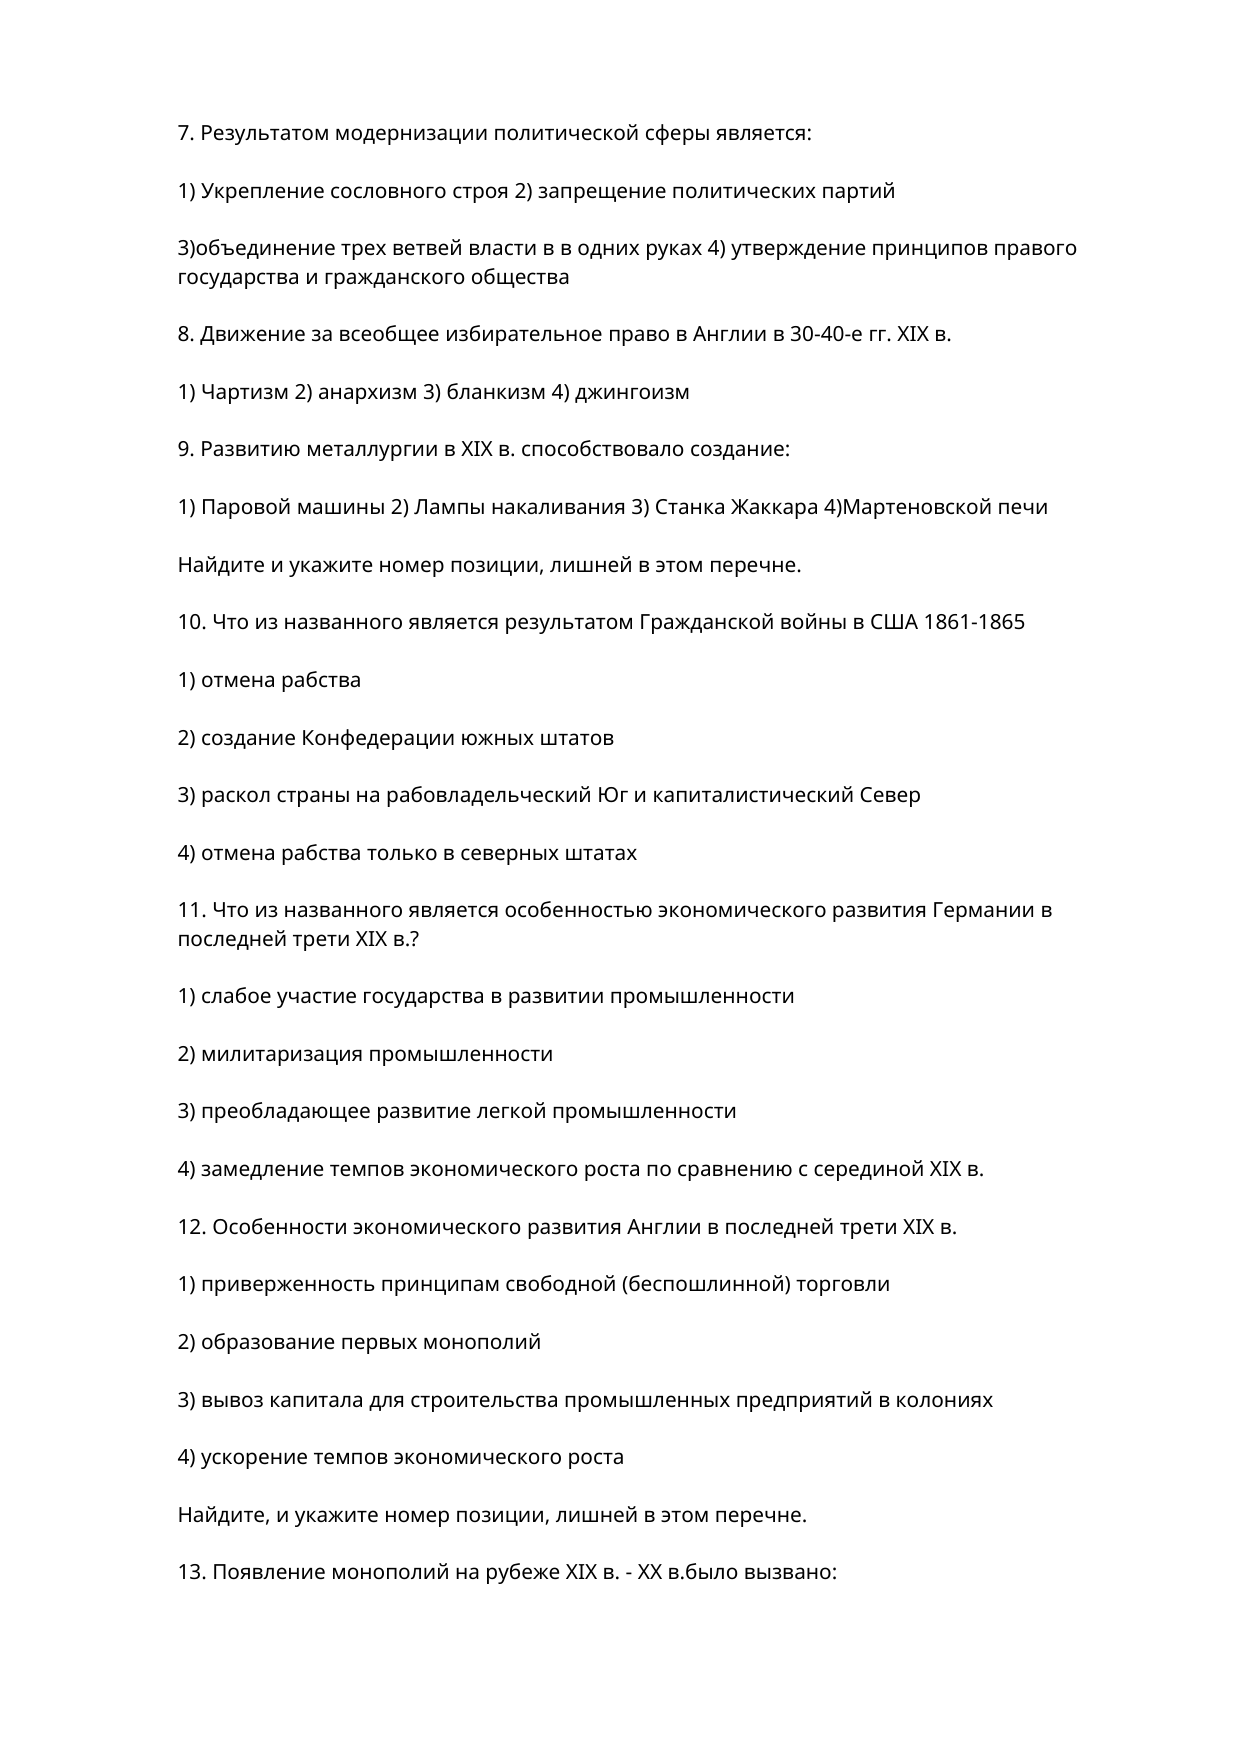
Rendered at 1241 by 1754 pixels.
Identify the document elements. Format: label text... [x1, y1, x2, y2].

text 1) отмена рабства [177, 665, 1152, 693]
text 1) слабое участие государства в развитии промышленности [177, 981, 1152, 1010]
text 3) преобладающее развитие легкой промышленности [177, 1097, 1152, 1125]
text 9. Развитию металлургии в XIX в. способствовало создание: [177, 434, 1152, 463]
text 13. Появление монополий на рубеже XIX в. - XX в.было вызвано: [177, 1557, 1152, 1586]
text 4) ускорение темпов экономического роста [177, 1442, 1152, 1471]
text 3)объединение трех ветвей власти в в одних руках 4) утверждение принципов правого государства и гражданского общества [177, 233, 1152, 290]
text 2) образование первых монополий [177, 1327, 1152, 1356]
text 3) раскол страны на рабовладельческий Юг и капиталистический Север [177, 780, 1152, 809]
text 7. Результатом модернизации политической сферы является: [177, 118, 1152, 147]
text 2) милитаризация промышленности [177, 1039, 1152, 1067]
text 1) Укрепление сословного строя 2) запрещение политических партий [177, 176, 1152, 204]
text 4) отмена рабства только в северных штатах [177, 838, 1152, 866]
text 12. Особенности экономического развития Англии в последней трети XIX в. [177, 1212, 1152, 1240]
text 8. Движение за всеобщее избирательное право в Англии в 30-40-е гг. XIX в. [177, 319, 1152, 348]
text 2) создание Конфедерации южных штатов [177, 723, 1152, 751]
text 11. Что из названного является особенностью экономического развития Германии в последней трети XIX в.? [177, 895, 1152, 952]
text Найдите и укажите номер позиции, лишней в этом перечне. [177, 550, 1152, 578]
text 4) замедление темпов экономического роста по сравнению с серединой XIX в. [177, 1154, 1152, 1183]
text 10. Что из названного является результатом Гражданской войны в США 1861-1865 [177, 607, 1152, 636]
text 1) Чартизм 2) анархизм 3) бланкизм 4) джингоизм [177, 377, 1152, 405]
text 1) Паровой машины 2) Лампы накаливания 3) Станка Жаккара 4)Мартеновской печи [177, 492, 1152, 521]
text 1) приверженность принципам свободной (беспошлинной) торговли [177, 1269, 1152, 1298]
text 3) вывоз капитала для строительства промышленных предприятий в колониях [177, 1385, 1152, 1413]
text Найдите, и укажите номер позиции, лишней в этом перечне. [177, 1500, 1152, 1528]
